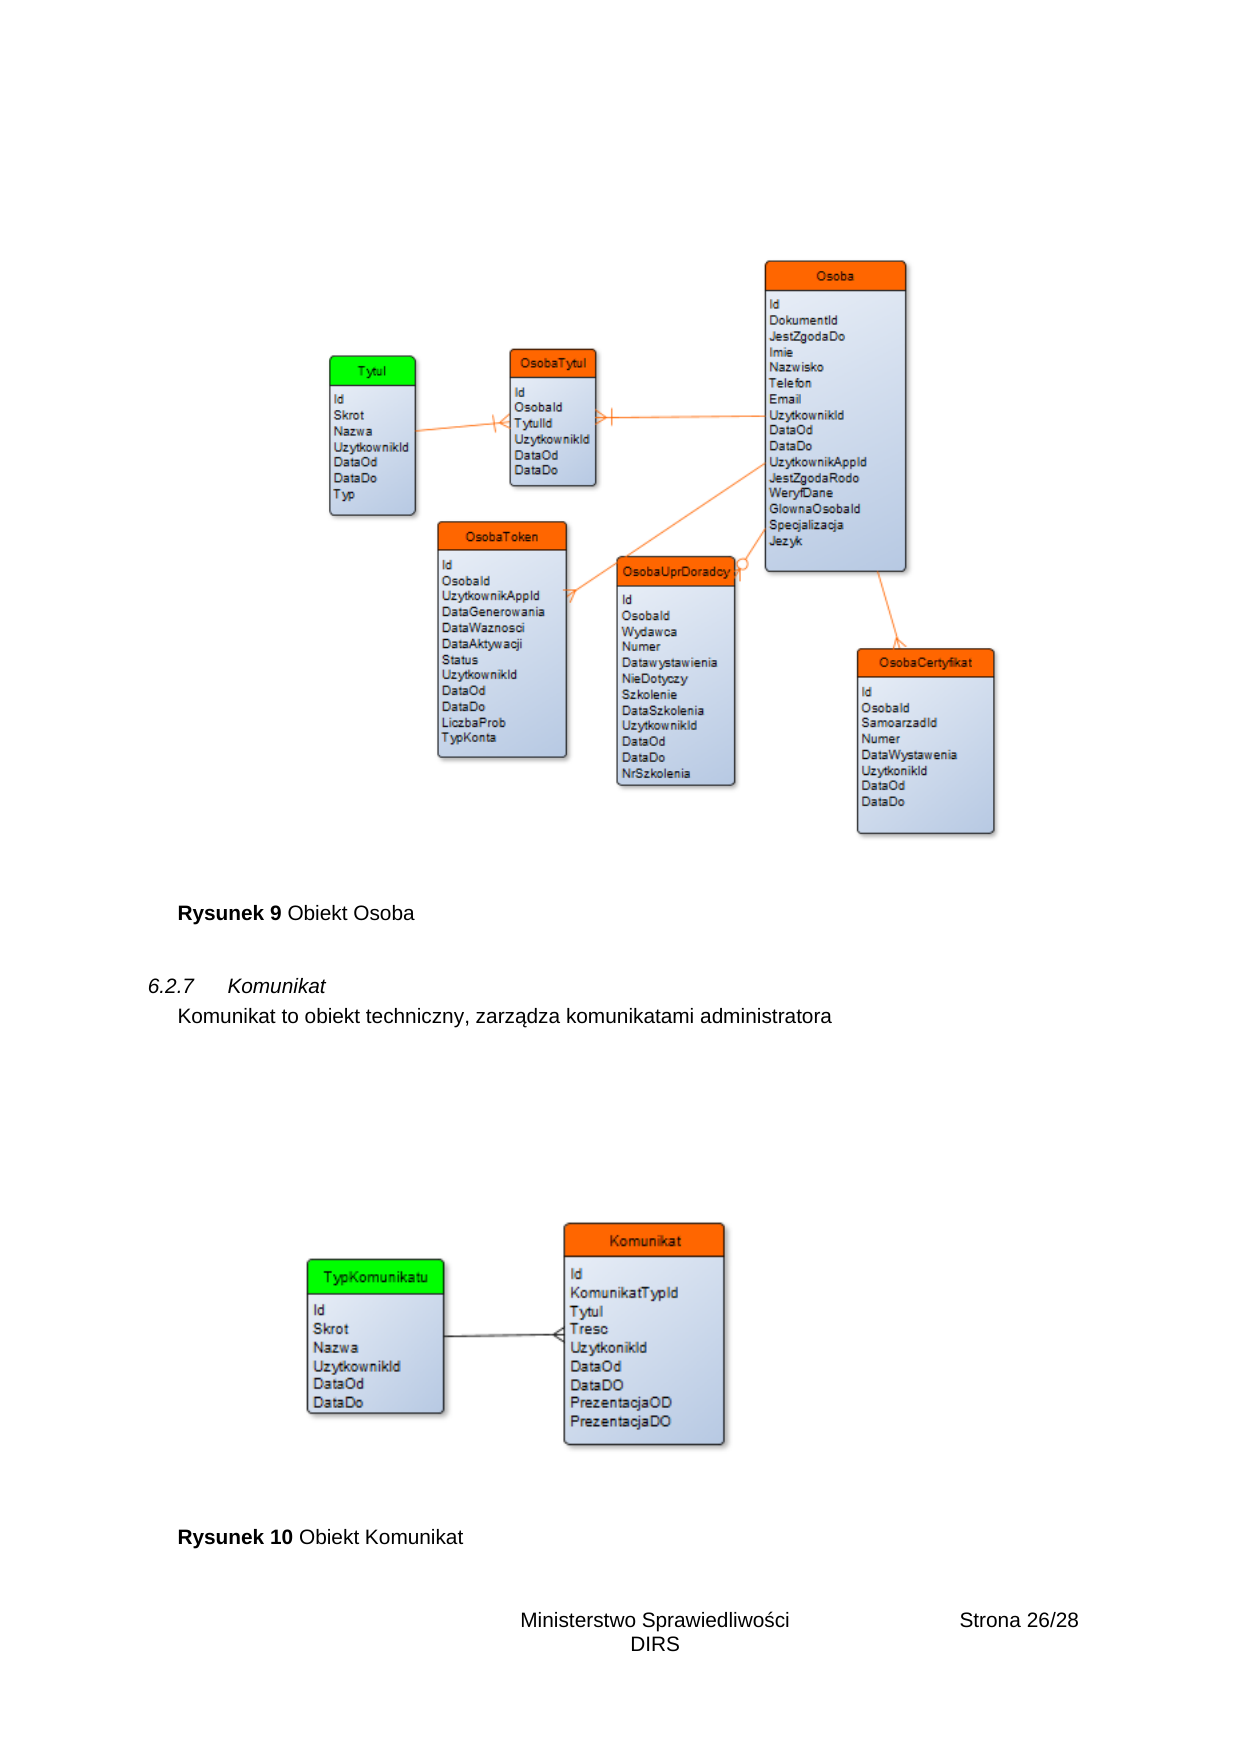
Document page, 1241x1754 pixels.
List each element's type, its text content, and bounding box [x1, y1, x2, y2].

subtitle Komunikat [148, 974, 1092, 998]
picture [177, 1099, 843, 1513]
text Rysunek 9 Obiekt Osoba [177, 901, 1092, 925]
text Komunikat to obiekt techniczny, zarządza komunikatami administratora [177, 1004, 1092, 1028]
text Rysunek 10 Obiekt Komunikat [177, 1525, 1092, 1549]
picture [177, 147, 1123, 889]
